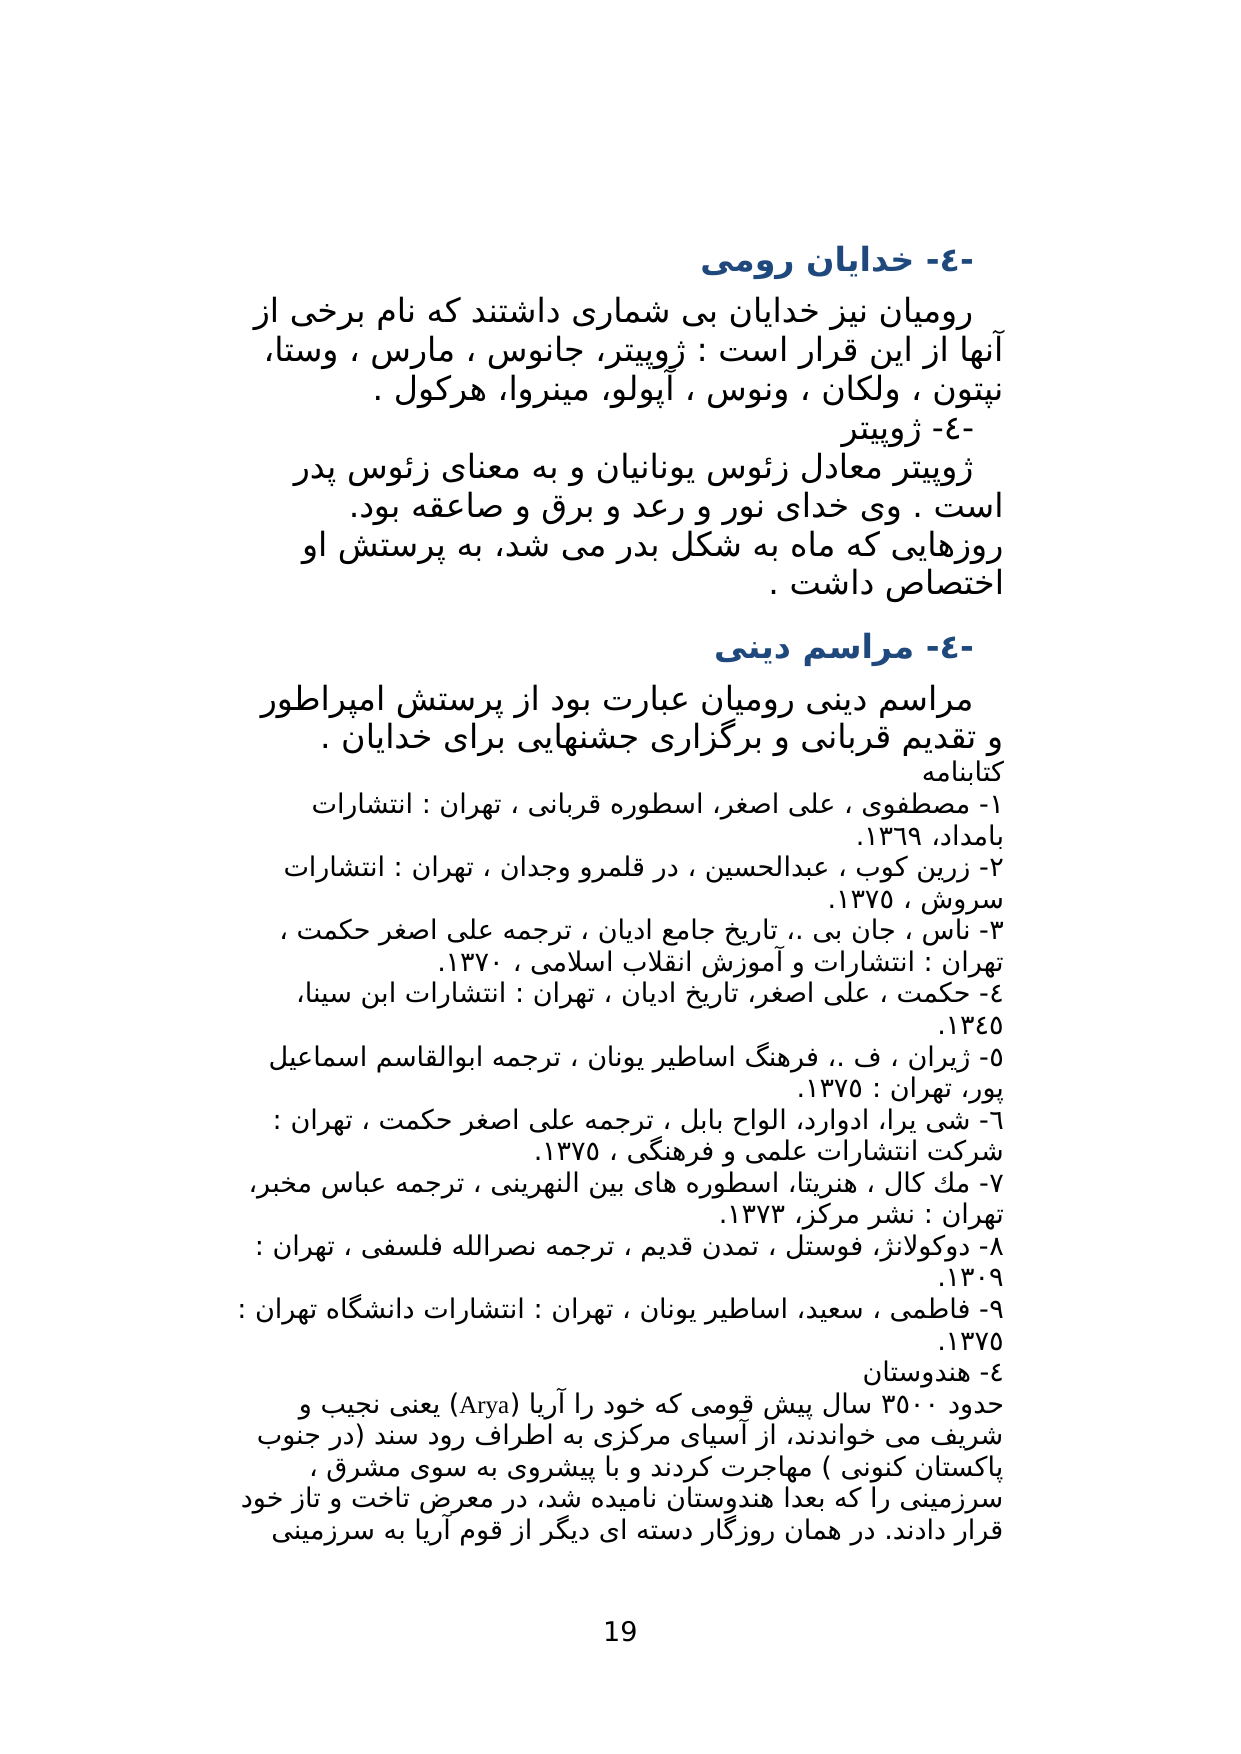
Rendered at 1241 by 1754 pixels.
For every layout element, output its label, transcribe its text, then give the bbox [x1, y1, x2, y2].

text ٢- زرين كوب ، عبدالحسين ، در قلمرو وجدان ، تهران : انتشارات سروش ، ١٣٧٥. [236, 851, 1004, 914]
text روميان نيز خدايان بى شمارى داشتند كه نام برخى از آنها از اين قرار است : ژوپيتر، جانوس ، مارس ، وستا، نپتون ، ولكان ، ونوس ، آپولو، مينروا، هركول . [236, 292, 1004, 408]
text ٤- هندوستان [236, 1356, 1004, 1388]
text ٥- ژيران ، ف .، فرهنگ اساطير يونان ، ترجمه ابوالقاسم اسماعيل پور، تهران : ١٣٧٥. [236, 1041, 1004, 1104]
subtitle -٤- مراسم دينى [236, 628, 1004, 667]
text ٧- مك كال ، هنريتا، اسطوره هاى بين النهرينى ، ترجمه عباس مخبر، تهران : نشر مركز، ١٣٧٣. [236, 1167, 1004, 1230]
text -٤- ژوپيتر [236, 408, 1004, 447]
text ٦- شى يرا، ادوارد، الواح بابل ، ترجمه على اصغر حكمت ، تهران : شركت انتشارات علمى و فرهنگى ، ١٣٧٥. [236, 1104, 1004, 1167]
subtitle -٤- خدايان رومى [236, 241, 1004, 279]
text ٤- حكمت ، على اصغر، تاريخ اديان ، تهران : انتشارات ابن سينا، ١٣٤٥. [236, 978, 1004, 1041]
text مراسم دينى روميان عبارت بود از پرستش امپراطور و تقديم قربانى و برگزارى جشنهايى براى خدايان . [236, 679, 1004, 757]
text ژوپيتر معادل زئوس يونانيان و به معناى زئوس پدر است . وى خداى نور و رعد و برق و صاعقه بود. روزهايى كه ماه به شكل بدر مى شد، به پرستش او اختصاص داشت . [236, 447, 1004, 603]
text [236, 1388, 1004, 1546]
text كتابنامه [236, 757, 1004, 788]
text ٩- فاطمى ، سعيد، اساطير يونان ، تهران : انتشارات دانشگاه تهران : ١٣٧٥. [236, 1293, 1004, 1356]
text ٨- دوكولانژ، فوستل ، تمدن قديم ، ترجمه نصرالله فلسفى ، تهران : ١٣٠٩. [236, 1230, 1004, 1293]
text ١- مصطفوى ، على اصغر، اسطوره قربانى ، تهران : انتشارات بامداد، ١٣٦٩. [236, 788, 1004, 851]
text ٣- ناس ، جان بى .، تاريخ جامع اديان ، ترجمه على اصغر حكمت ، تهران : انتشارات و آموزش انقلاب اسلامى ، ١٣٧٠. [236, 914, 1004, 978]
